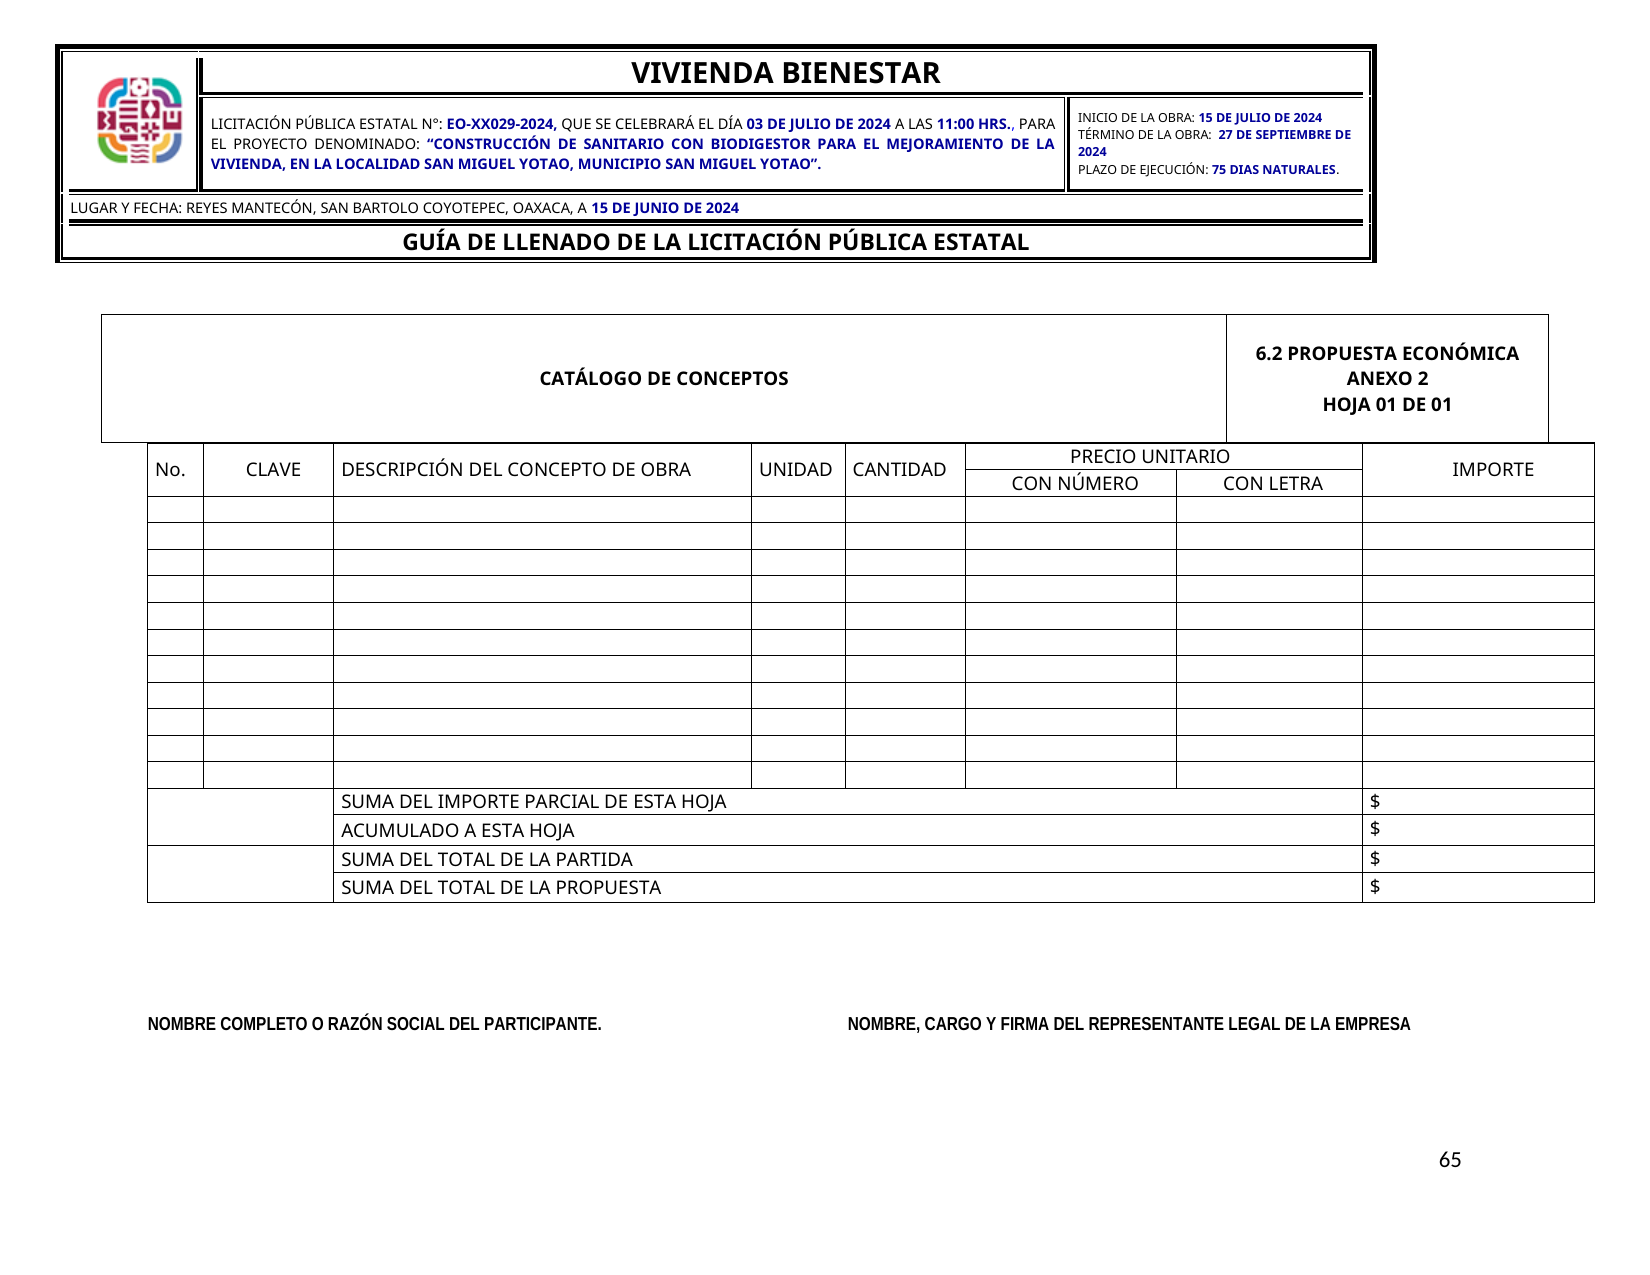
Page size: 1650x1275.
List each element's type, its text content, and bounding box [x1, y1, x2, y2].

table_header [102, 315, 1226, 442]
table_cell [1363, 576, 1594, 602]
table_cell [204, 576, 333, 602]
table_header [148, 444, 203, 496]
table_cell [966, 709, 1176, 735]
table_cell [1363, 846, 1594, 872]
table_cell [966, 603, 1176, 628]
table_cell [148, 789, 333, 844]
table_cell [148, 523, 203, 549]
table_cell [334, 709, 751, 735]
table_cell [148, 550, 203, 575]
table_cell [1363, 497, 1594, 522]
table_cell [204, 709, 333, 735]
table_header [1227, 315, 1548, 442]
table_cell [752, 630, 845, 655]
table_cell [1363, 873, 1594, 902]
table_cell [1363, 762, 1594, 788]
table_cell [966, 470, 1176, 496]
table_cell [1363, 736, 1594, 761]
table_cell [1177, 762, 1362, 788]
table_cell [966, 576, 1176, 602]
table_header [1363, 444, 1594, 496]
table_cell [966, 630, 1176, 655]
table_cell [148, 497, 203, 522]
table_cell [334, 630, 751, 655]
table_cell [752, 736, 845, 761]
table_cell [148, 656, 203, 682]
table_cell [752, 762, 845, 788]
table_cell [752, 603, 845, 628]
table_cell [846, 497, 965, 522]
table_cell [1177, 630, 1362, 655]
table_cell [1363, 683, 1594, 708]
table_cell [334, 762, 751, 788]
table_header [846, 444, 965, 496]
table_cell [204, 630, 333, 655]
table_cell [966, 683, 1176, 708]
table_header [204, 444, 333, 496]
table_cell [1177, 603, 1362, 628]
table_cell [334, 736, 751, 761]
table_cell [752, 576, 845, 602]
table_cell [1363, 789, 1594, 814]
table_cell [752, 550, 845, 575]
picture [86, 70, 193, 169]
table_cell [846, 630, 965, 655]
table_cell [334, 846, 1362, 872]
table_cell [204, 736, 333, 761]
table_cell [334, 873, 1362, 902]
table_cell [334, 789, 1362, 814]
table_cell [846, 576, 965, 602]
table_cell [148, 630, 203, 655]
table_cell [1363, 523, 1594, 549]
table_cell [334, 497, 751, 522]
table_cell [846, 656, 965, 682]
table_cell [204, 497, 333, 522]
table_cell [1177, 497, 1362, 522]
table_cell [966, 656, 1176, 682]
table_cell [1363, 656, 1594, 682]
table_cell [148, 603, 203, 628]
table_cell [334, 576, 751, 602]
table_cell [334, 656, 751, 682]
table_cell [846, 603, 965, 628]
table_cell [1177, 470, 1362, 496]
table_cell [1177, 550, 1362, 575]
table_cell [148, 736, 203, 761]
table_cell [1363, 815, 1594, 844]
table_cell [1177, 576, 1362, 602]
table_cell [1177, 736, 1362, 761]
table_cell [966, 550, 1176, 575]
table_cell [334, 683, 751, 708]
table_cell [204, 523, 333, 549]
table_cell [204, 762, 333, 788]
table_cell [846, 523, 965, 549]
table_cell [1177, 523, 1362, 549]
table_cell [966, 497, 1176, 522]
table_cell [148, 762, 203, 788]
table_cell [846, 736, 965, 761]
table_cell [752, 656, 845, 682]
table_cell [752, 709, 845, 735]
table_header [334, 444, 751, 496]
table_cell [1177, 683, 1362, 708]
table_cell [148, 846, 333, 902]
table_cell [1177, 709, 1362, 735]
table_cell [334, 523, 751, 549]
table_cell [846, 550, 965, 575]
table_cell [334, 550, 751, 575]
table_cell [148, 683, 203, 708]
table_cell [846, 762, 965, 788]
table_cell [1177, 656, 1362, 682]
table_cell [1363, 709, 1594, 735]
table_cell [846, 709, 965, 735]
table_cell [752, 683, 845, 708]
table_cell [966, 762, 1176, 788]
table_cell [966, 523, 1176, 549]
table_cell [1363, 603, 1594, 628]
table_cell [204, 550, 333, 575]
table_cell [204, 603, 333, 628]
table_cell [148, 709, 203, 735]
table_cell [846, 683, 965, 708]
text NOMBRE COMPLETO O RAZÓN SOCIAL DEL PARTICIPANTE. NOMBRE, CARGO Y FIRMA DEL REPRESENTANTE LEGAL DE LA EMPRESA [148, 1013, 1462, 1035]
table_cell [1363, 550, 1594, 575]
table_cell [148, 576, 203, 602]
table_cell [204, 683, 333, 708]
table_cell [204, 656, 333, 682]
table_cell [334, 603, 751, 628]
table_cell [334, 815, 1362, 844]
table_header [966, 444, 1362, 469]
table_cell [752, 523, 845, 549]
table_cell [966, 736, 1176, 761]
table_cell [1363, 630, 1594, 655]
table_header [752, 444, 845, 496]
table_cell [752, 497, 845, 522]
